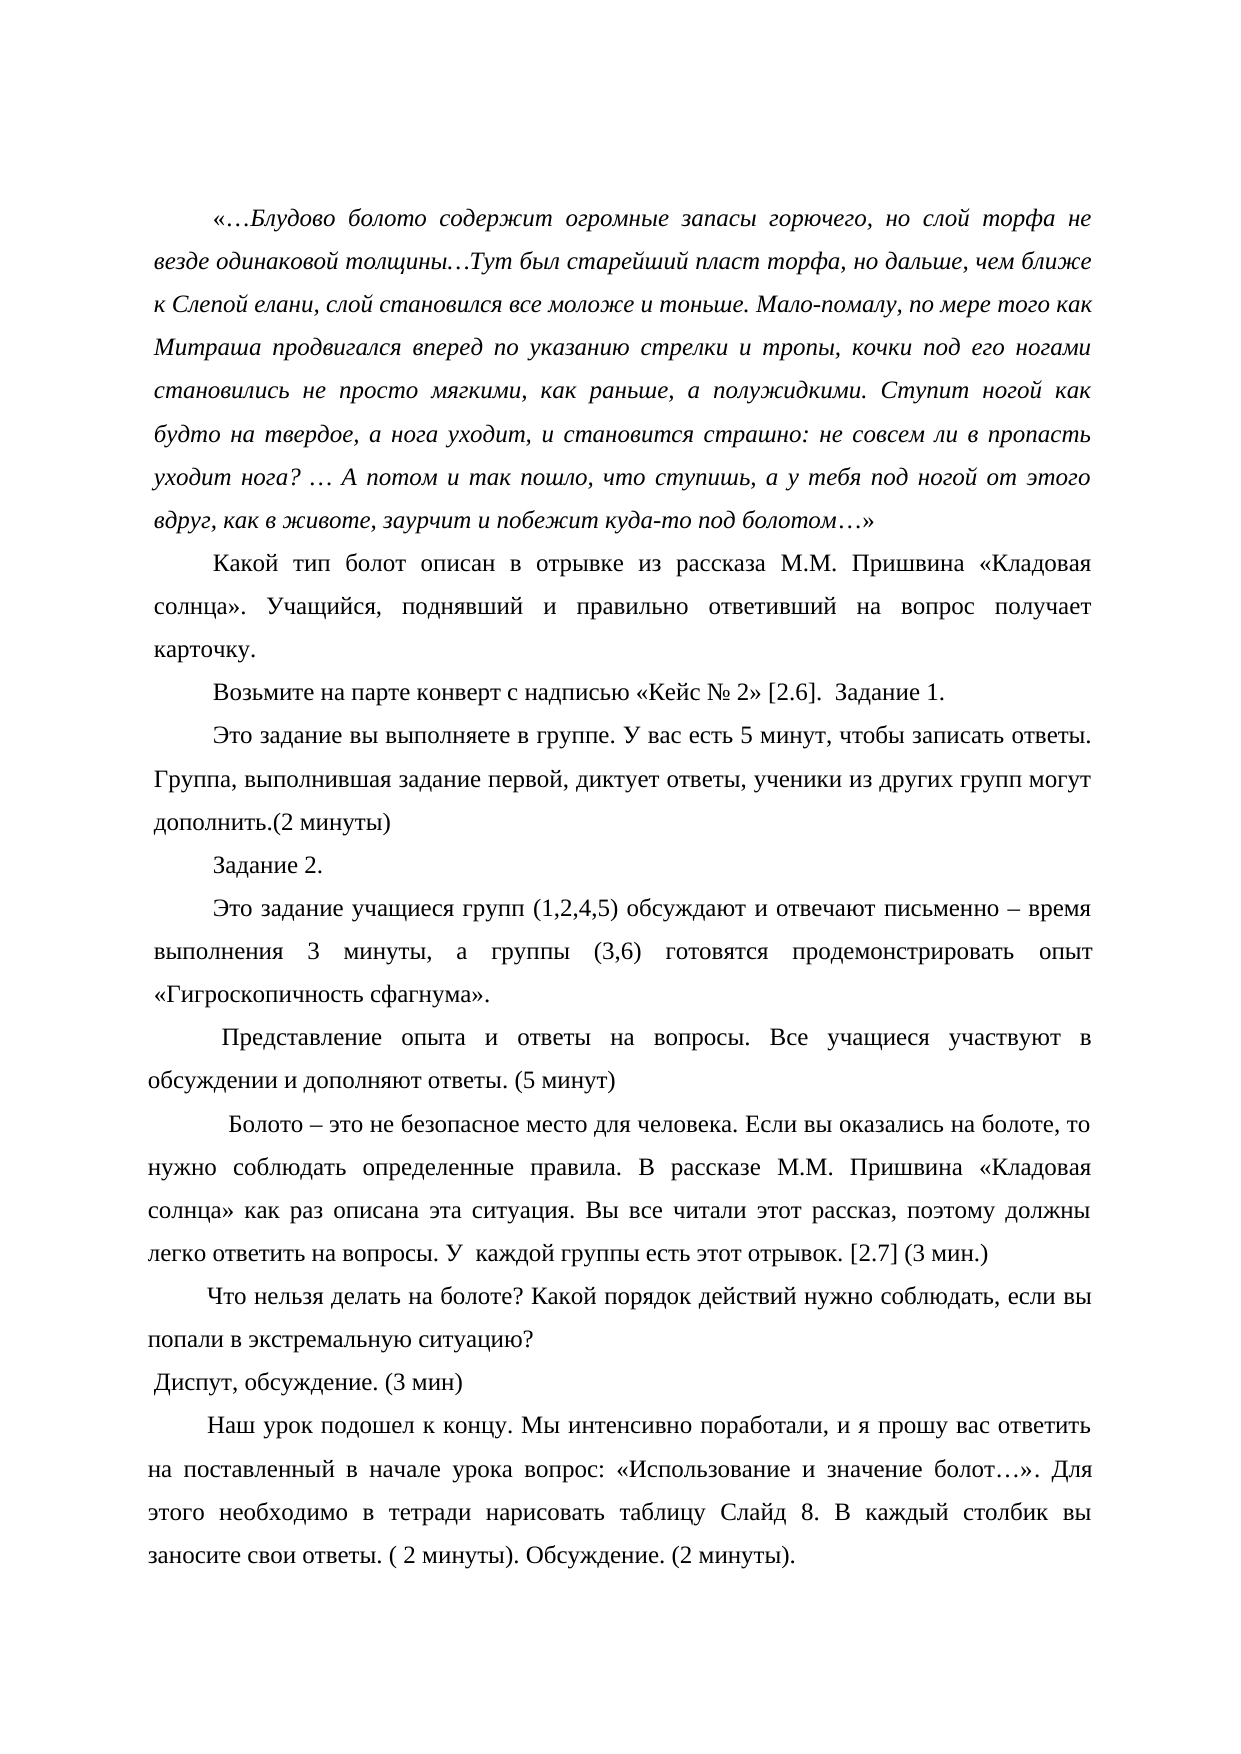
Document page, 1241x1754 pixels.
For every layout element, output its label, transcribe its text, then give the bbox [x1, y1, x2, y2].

text Задание 2. [154, 850, 1092, 879]
text Какой тип болот описан в отрывке из рассказа М.М. Пришвина «Кладовая солнца». Учащийся, поднявший и правильно ответивший на вопрос получает карточку. [154, 548, 1092, 663]
text Диспут, обсуждение. (3 мин) [154, 1367, 1092, 1396]
text «…Блудово болото содержит огромные запасы горючего, но слой торфа не везде одинаковой толщины…Тут был старейший пласт торфа, но дальше, чем ближе к Слепой елани, слой становился все моложе и тоньше. Мало-помалу, по мере того как Митраша продвигался вперед по указанию стрелки и тропы, кочки под его ногами становились не просто мягкими, как раньше, а полужидкими. Ступит ногой как будто на твердое, а нога уходит, и становится страшно: не совсем ли в пропасть уходит нога? … А потом и так пошло, что ступишь, а у тебя под ногой от этого вдруг, как в животе, заурчит и побежит куда-то под болотом…» [154, 203, 1092, 534]
text Представление опыта и ответы на вопросы. Все учащиеся участвуют в обсуждении и дополняют ответы. (5 минут) [148, 1022, 1092, 1094]
text Это задание учащиеся групп (1,2,4,5) обсуждают и отвечают письменно – время выполнения 3 минуты, а группы (3,6) готовятся продемонстрировать опыт «Гигроскопичность сфагнума». [154, 893, 1092, 1008]
text Что нельзя делать на болоте? Какой порядок действий нужно соблюдать, если вы попали в экстремальную ситуацию? [148, 1281, 1092, 1353]
text Болото – это не безопасное место для человека. Если вы оказались на болоте, то нужно соблюдать определенные правила. В рассказе М.М. Пришвина «Кладовая солнца» как раз описана эта ситуация. Вы все читали этот рассказ, поэтому должны легко ответить на вопросы. У каждой группы есть этот отрывок. [2.7] (3 мин.) [148, 1109, 1092, 1267]
text Наш урок подошел к концу. Мы интенсивно поработали, и я прошу вас ответить на поставленный в начале урока вопрос: «Использование и значение болот…». Для этого необходимо в тетради нарисовать таблицу Слайд 8. В каждый столбик вы заносите свои ответы. ( 2 минуты). Обсуждение. (2 минуты). [148, 1411, 1092, 1569]
text Это задание вы выполняете в группе. У вас есть 5 минут, чтобы записать ответы. Группа, выполнившая задание первой, диктует ответы, ученики из других групп могут дополнить.(2 минуты) [154, 721, 1092, 836]
text Возьмите на парте конверт с надписью «Кейс № 2» [2.6]. Задание 1. [154, 677, 1092, 706]
